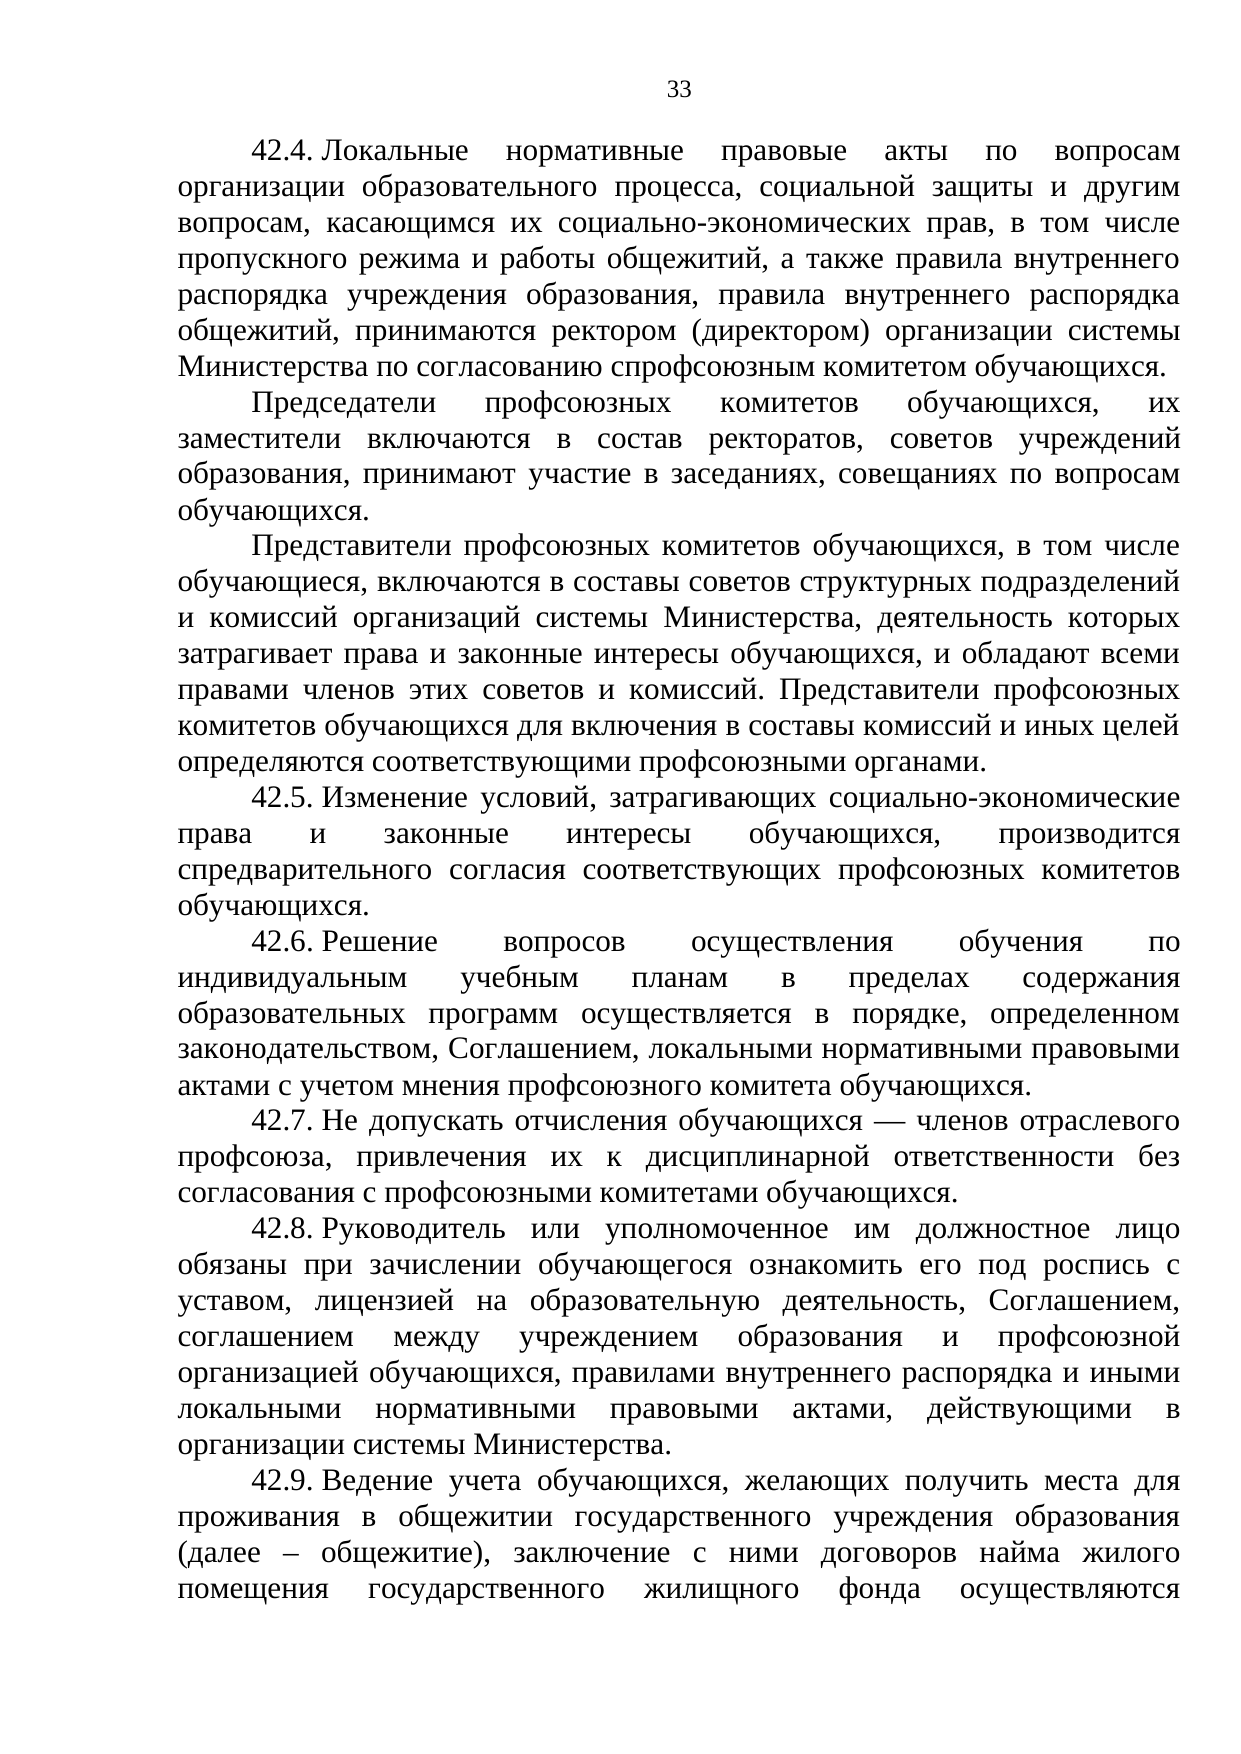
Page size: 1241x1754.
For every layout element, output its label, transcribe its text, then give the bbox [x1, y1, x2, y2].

text 42.8. Руководитель или уполномоченное им должностное лицо обязаны при зачислении обучающегося ознакомить его под роспись с уставом, лицензией на образовательную деятельность, Соглашением, соглашением между учреждением образования и профсоюзной организацией обучающихся, правилами внутреннего распорядка и иными локальными нормативными правовыми актами, действующими в организации системы Министерства. [177, 1209, 1181, 1461]
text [177, 1461, 1181, 1605]
text 42.6. Решение вопросов осуществления обучения по индивидуальным учебным планам в пределах содержания образовательных программ осуществляется в порядке, определенном законодательством, Соглашением, локальными нормативными правовыми актами с учетом мнения профсоюзного комитета обучающихся. [177, 922, 1181, 1102]
text 42.4. Локальные нормативные правовые акты по вопросам организации образовательного процесса, социальной защиты и другим вопросам, касающимся их социально-экономических прав, в том числе пропускного режима и работы общежитий, а также правила внутреннего распорядка учреждения образования, правила внутреннего распорядка общежитий, принимаются ректором (директором) организации системы Министерства по согласованию спрофсоюзным комитетом обучающихся. [177, 131, 1181, 383]
text 42.7. Не допускать отчисления обучающихся — членов отраслевого профсоюза, привлечения их к дисциплинарной ответственности без согласования с профсоюзными комитетами обучающихся. [177, 1102, 1181, 1209]
text 42.5. Изменение условий, затрагивающих социально-экономические права и законные интересы обучающихся, производится спредварительного согласия соответствующих профсоюзных комитетов обучающихся. [177, 778, 1181, 922]
text Представители профсоюзных комитетов обучающихся, в том числе обучающиеся, включаются в составы советов структурных подразделений и комиссий организаций системы Министерства, деятельность которых затрагивает права и законные интересы обучающихся, и обладают всеми правами членов этих советов и комиссий. Представители профсоюзных комитетов обучающихся для включения в составы комиссий и иных целей определяются соответствующими профсоюзными органами. [177, 527, 1181, 778]
text Председатели профсоюзных комитетов обучающихся, их заместители включаются в состав ректоратов, советов учреждений образования, принимают участие в заседаниях, совещаниях по вопросам обучающихся. [177, 383, 1181, 527]
